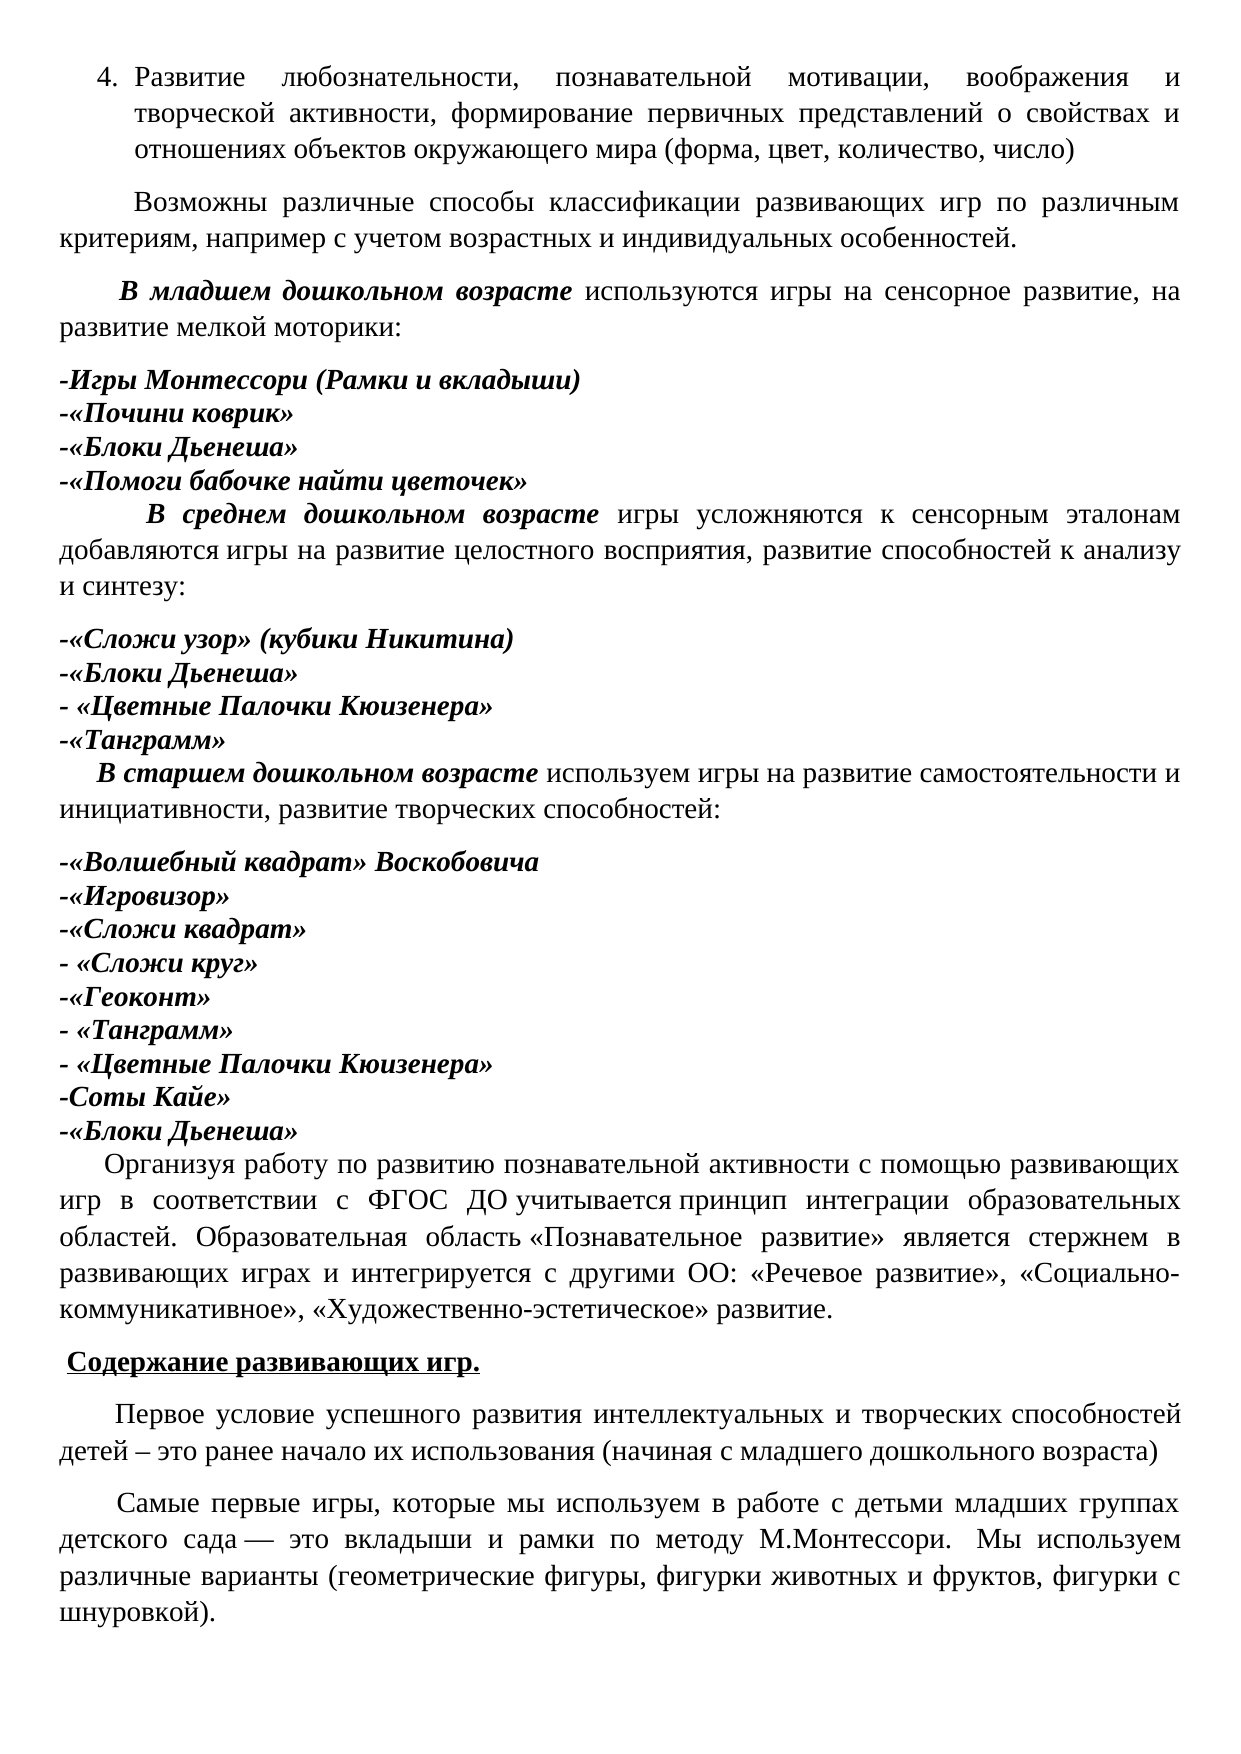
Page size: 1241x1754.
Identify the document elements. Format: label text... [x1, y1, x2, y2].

text - «Сложи круг» [59, 945, 1181, 979]
text -«Волшебный квадрат» Воскобовича [59, 844, 1181, 878]
text Самые первые игры, которые мы используем в работе с детьми младших группах детского сада — это вкладыши и рамки по методу М.Монтессори. Мы используем различные варианты (геометрические фигуры, фигурки животных и фруктов, фигурки с шнуровкой). [59, 1486, 1181, 1627]
text -«Блоки Дьенеша» [59, 655, 1181, 688]
text -«Помоги бабочке найти цветочек» [59, 463, 1181, 496]
text -«Сложи узор» (кубики Никитина) [59, 621, 1181, 655]
text - «Цветные Палочки Кюизенера» [59, 688, 1181, 722]
text -«Блоки Дьенеша» [59, 429, 1181, 463]
text -«Игровизор» [59, 878, 1181, 912]
text В среднем дошкольном возрасте игры усложняются к сенсорным эталонам добавляются игры на развитие целостного восприятия, развитие способностей к анализу и синтезу: [59, 496, 1181, 602]
text Организуя работу по развитию познавательной активности с помощью развивающих игр в соответствии с ФГОС ДО учитывается принцип интеграции образовательных областей. Образовательная область «Познавательное развитие» является стержнем в развивающих играх и интегрируется с другими ОО: «Речевое развитие», «Социально- коммуникативное», «Художественно-эстетическое» развитие. [59, 1146, 1181, 1324]
text Содержание развивающих игр. [59, 1344, 1181, 1377]
text -«Блоки Дьенеша» [59, 1113, 1181, 1146]
text -Игры Монтессори (Рамки и вкладыши) [59, 362, 1181, 396]
text - «Цветные Палочки Кюизенера» [59, 1046, 1181, 1079]
text -«Почини коврик» [59, 396, 1181, 429]
text -Соты Кайе» [59, 1079, 1181, 1113]
text Возможны различные способы классификации развивающих игр по различным критериям, например с учетом возрастных и индивидуальных особенностей. [59, 184, 1181, 254]
text В старшем дошкольном возрасте используем игры на развитие самостоятельности и инициативности, развитие творческих способностей: [59, 756, 1181, 825]
text - «Танграмм» [59, 1012, 1181, 1046]
text -«Сложи квадрат» [59, 912, 1181, 945]
text Первое условие успешного развития интеллектуальных и творческих способностей детей – это ранее начало их использования (начиная с младшего дошкольного возраста) [59, 1397, 1181, 1466]
text -«Геоконт» [59, 979, 1181, 1012]
text -«Танграмм» [59, 722, 1181, 756]
text В младшем дошкольном возрасте используются игры на сенсорное развитие, на развитие мелкой моторики: [59, 273, 1181, 343]
list Развитие любознательности, познавательной мотивации, воображения и творческой активности, формирование первичных представлений о свойствах и отношениях объектов окружающего мира (форма, цвет, количество, число) [97, 59, 1181, 165]
